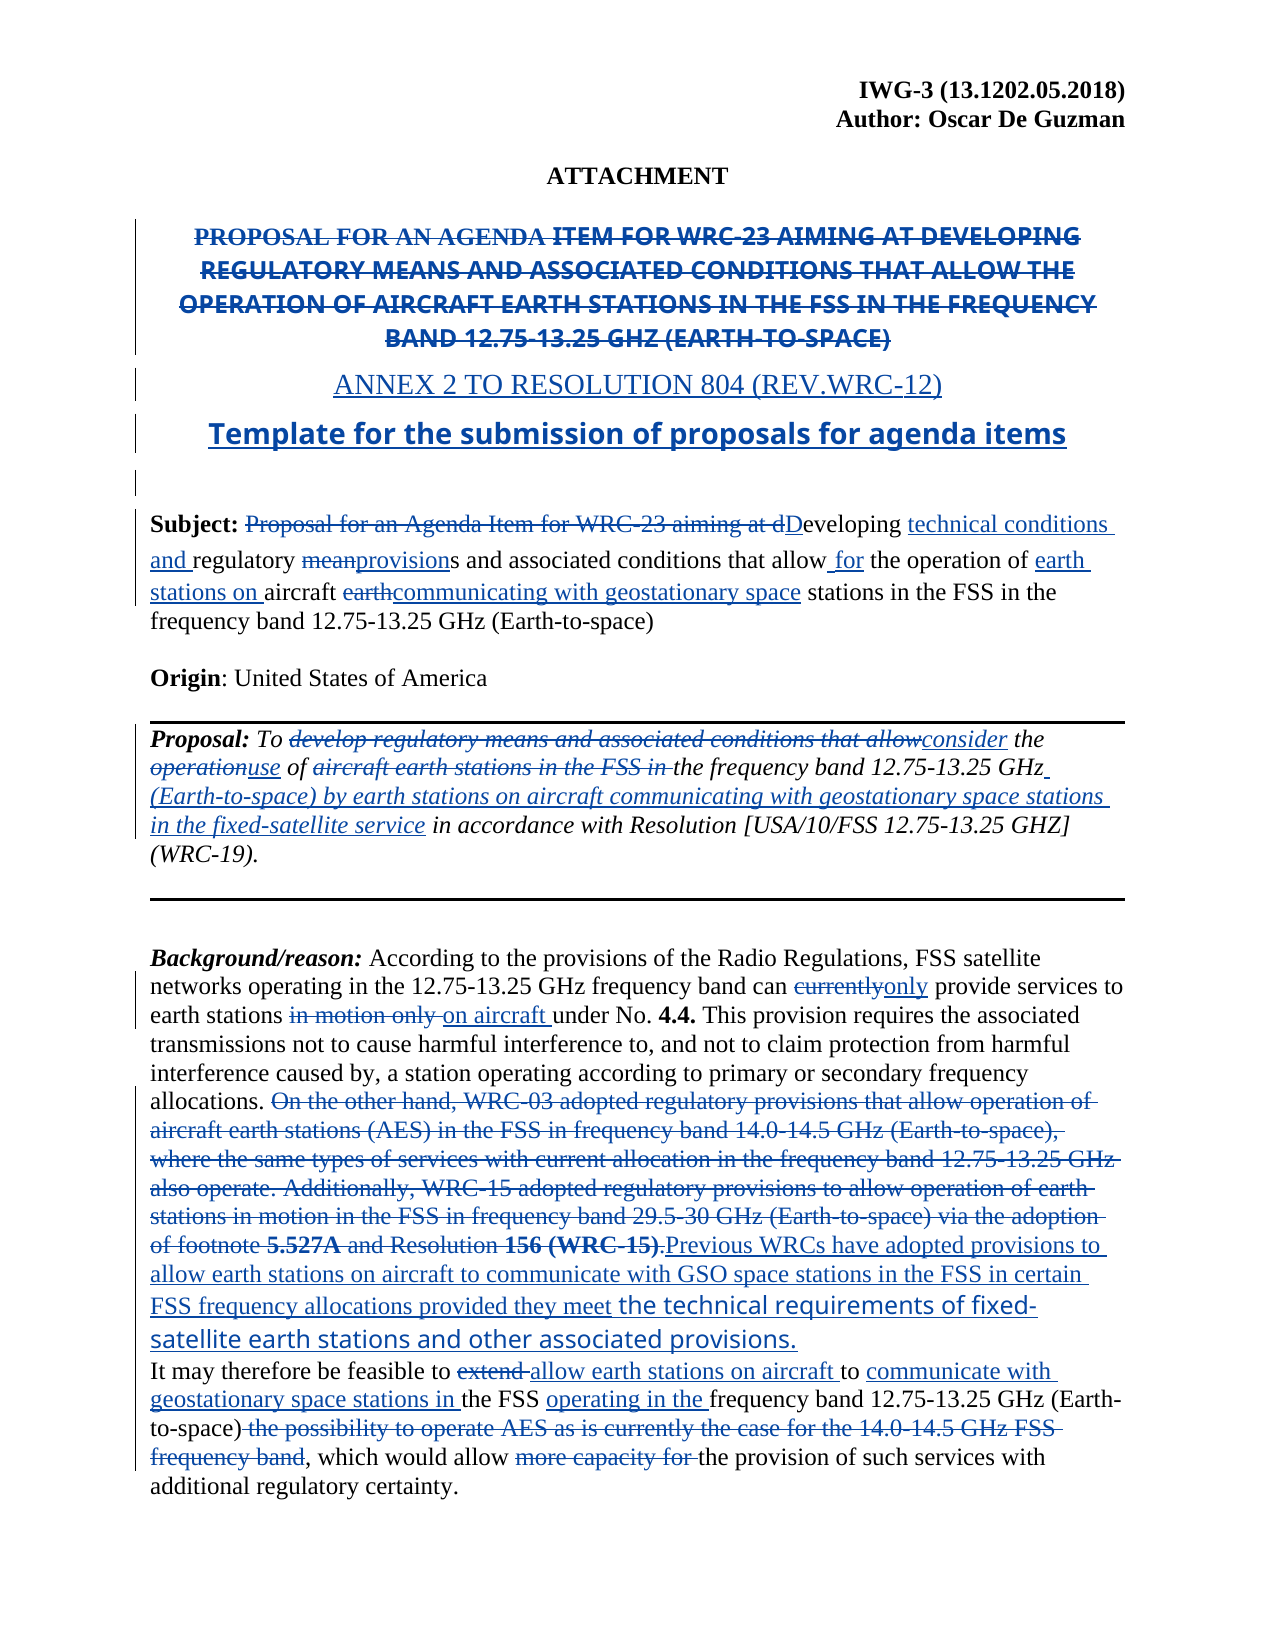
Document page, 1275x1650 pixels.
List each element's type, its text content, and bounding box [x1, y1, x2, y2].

text Origin: United States of America [150, 663, 1125, 692]
text Background/reason: According to the provisions of the Radio Regulations, FSS satellite networks operating in the 12.75-13.25 GHz frequency band can provide services to earth stations under No. 4.4. This provision requires the associated transmissions not to cause harmful interference to, and not to claim protection from harmful interference caused by, a station operating according to primary or secondary frequency allocations. [150, 943, 1125, 1356]
text ATTACHMENT [150, 161, 1125, 190]
text It may therefore be feasible to to the FSS frequency band 12.75-13.25 GHz (Earth-to-space), which would allow the provision of such services with additional regulatory certainty. [150, 1356, 1125, 1499]
text Subject: eveloping regulatory s and associated conditions that allow the operation of aircraft stations in the FSS in the frequency band 12.75-13.25 GHz (Earth-to-space) [150, 509, 1125, 635]
text Proposal: To the of the frequency band 12.75-13.25 GHz in accordance with Resolution [USA/10/FSS 12.75-13.25 GHZ] (WRC-19). [150, 724, 1125, 867]
